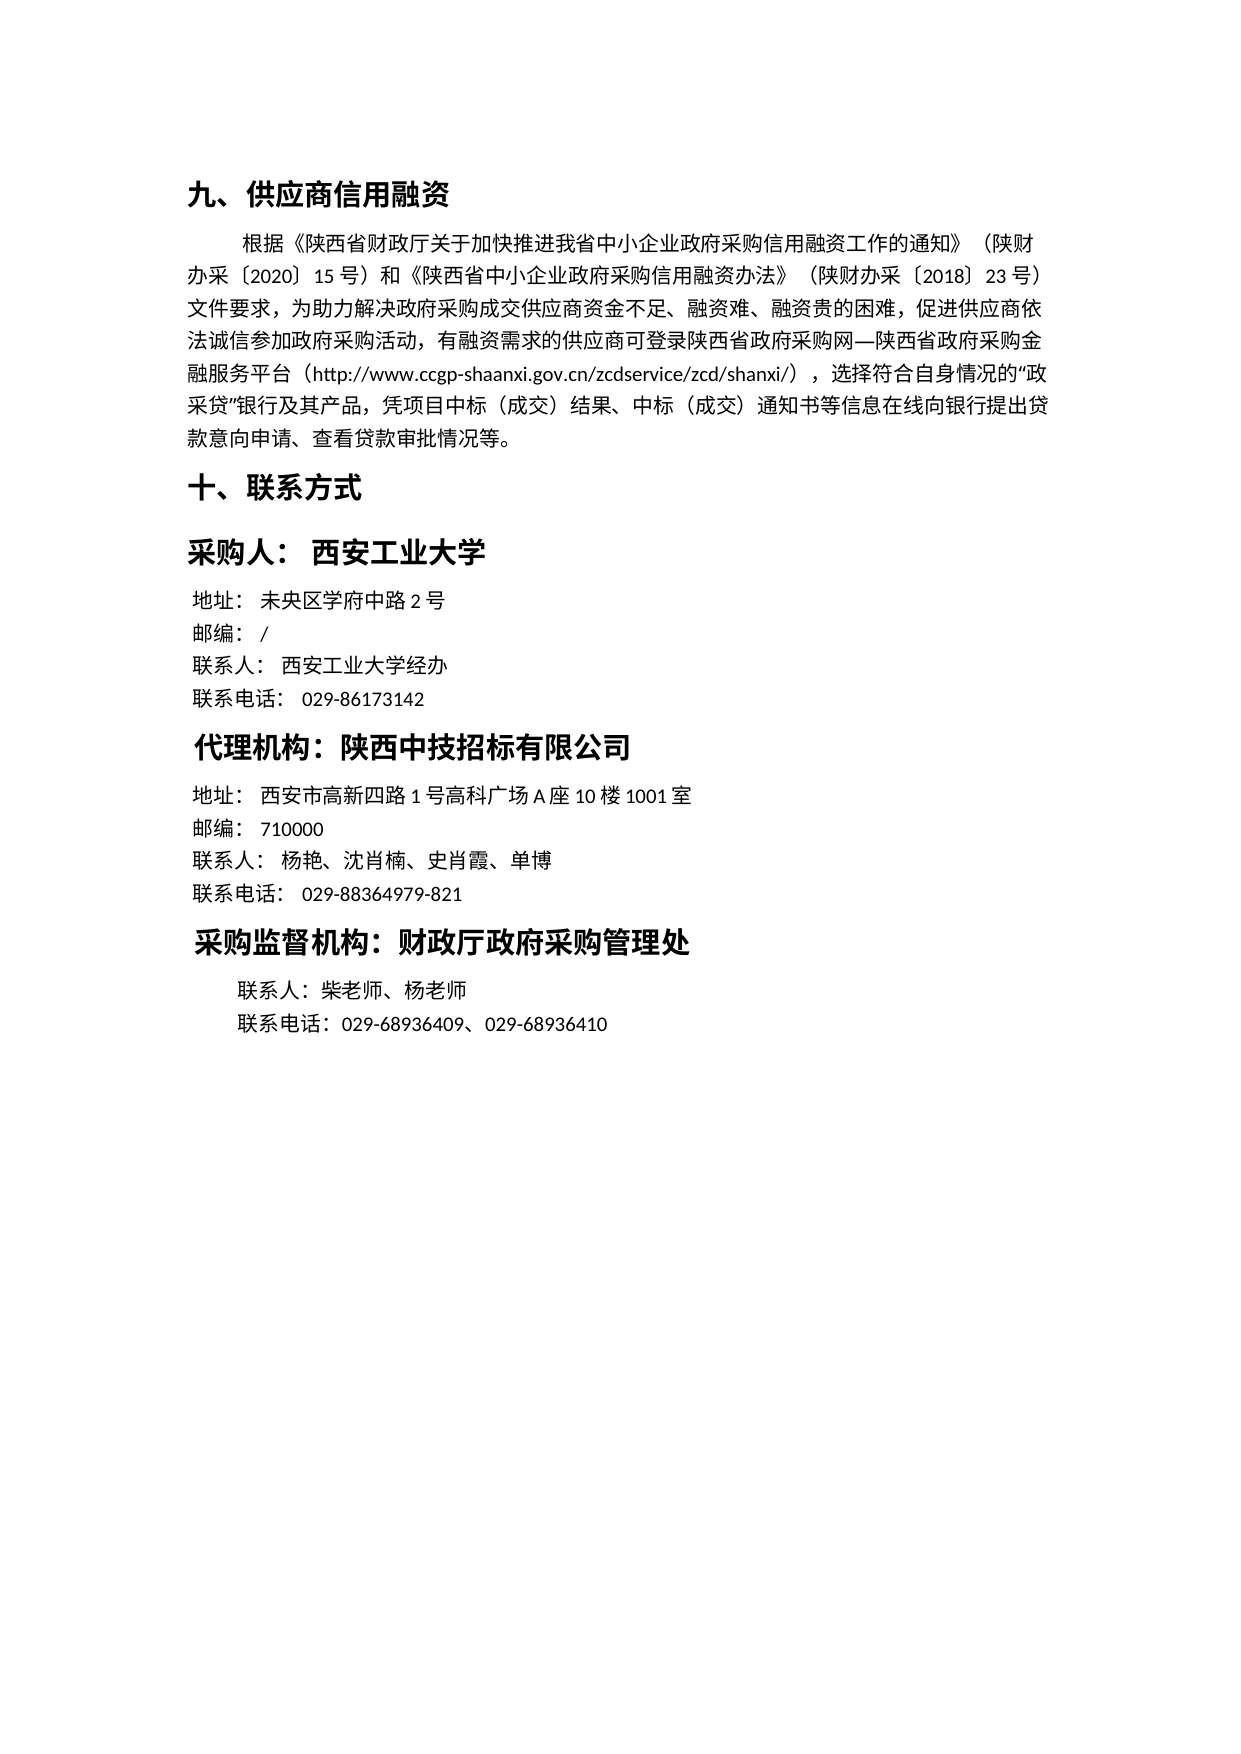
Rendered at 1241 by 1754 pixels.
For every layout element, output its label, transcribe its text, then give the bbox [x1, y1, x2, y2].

text 联系电话： 029-86173142 [187, 682, 1053, 714]
text 代理机构：陕西中技招标有限公司 [187, 714, 1053, 779]
text 采购监督机构：财政厅政府采购管理处 [187, 909, 1053, 974]
text 联系人： 西安工业大学经办 [187, 649, 1053, 682]
text 联系人： 杨艳、沈肖楠、史肖霞、单博 [187, 844, 1053, 877]
text 地址： 未央区学府中路2号 [187, 584, 1053, 617]
text 根据《陕西省财政厅关于加快推进我省中小企业政府采购信用融资工作的通知》（陕财办采〔2020〕15 号）和《陕西省中小企业政府采购信用融资办法》（陕财办采〔2018〕23 号）文件要求，为助力解决政府采购成交供应商资金不足、融资难、融资贵的困难，促进供应商依法诚信参加政府采购活动，有融资需求的供应商可登录陕西省政府采购网—陕西省政府采购金融服务平台（http://www.ccgp-shaanxi.gov.cn/zcdservice/zcd/shanxi/），选择符合自身情况的“政采贷”银行及其产品，凭项目中标（成交）结果、中标（成交）通知书等信息在线向银行提出贷款意向申请、查看贷款审批情况等。 [187, 227, 1053, 454]
text 邮编： 710000 [187, 812, 1053, 844]
text 联系人：柴老师、杨老师 [187, 974, 1053, 1007]
text 采购人： 西安工业大学 [187, 519, 1053, 584]
text 十、联系方式 [187, 454, 1053, 519]
text 邮编： / [187, 617, 1053, 649]
text 联系电话：029-68936409、029-68936410 [187, 1007, 1053, 1039]
text 地址： 西安市高新四路1号高科广场A座10楼1001室 [187, 779, 1053, 812]
text 联系电话： 029-88364979-821 [187, 877, 1053, 909]
text 九、供应商信用融资 [187, 162, 1053, 227]
